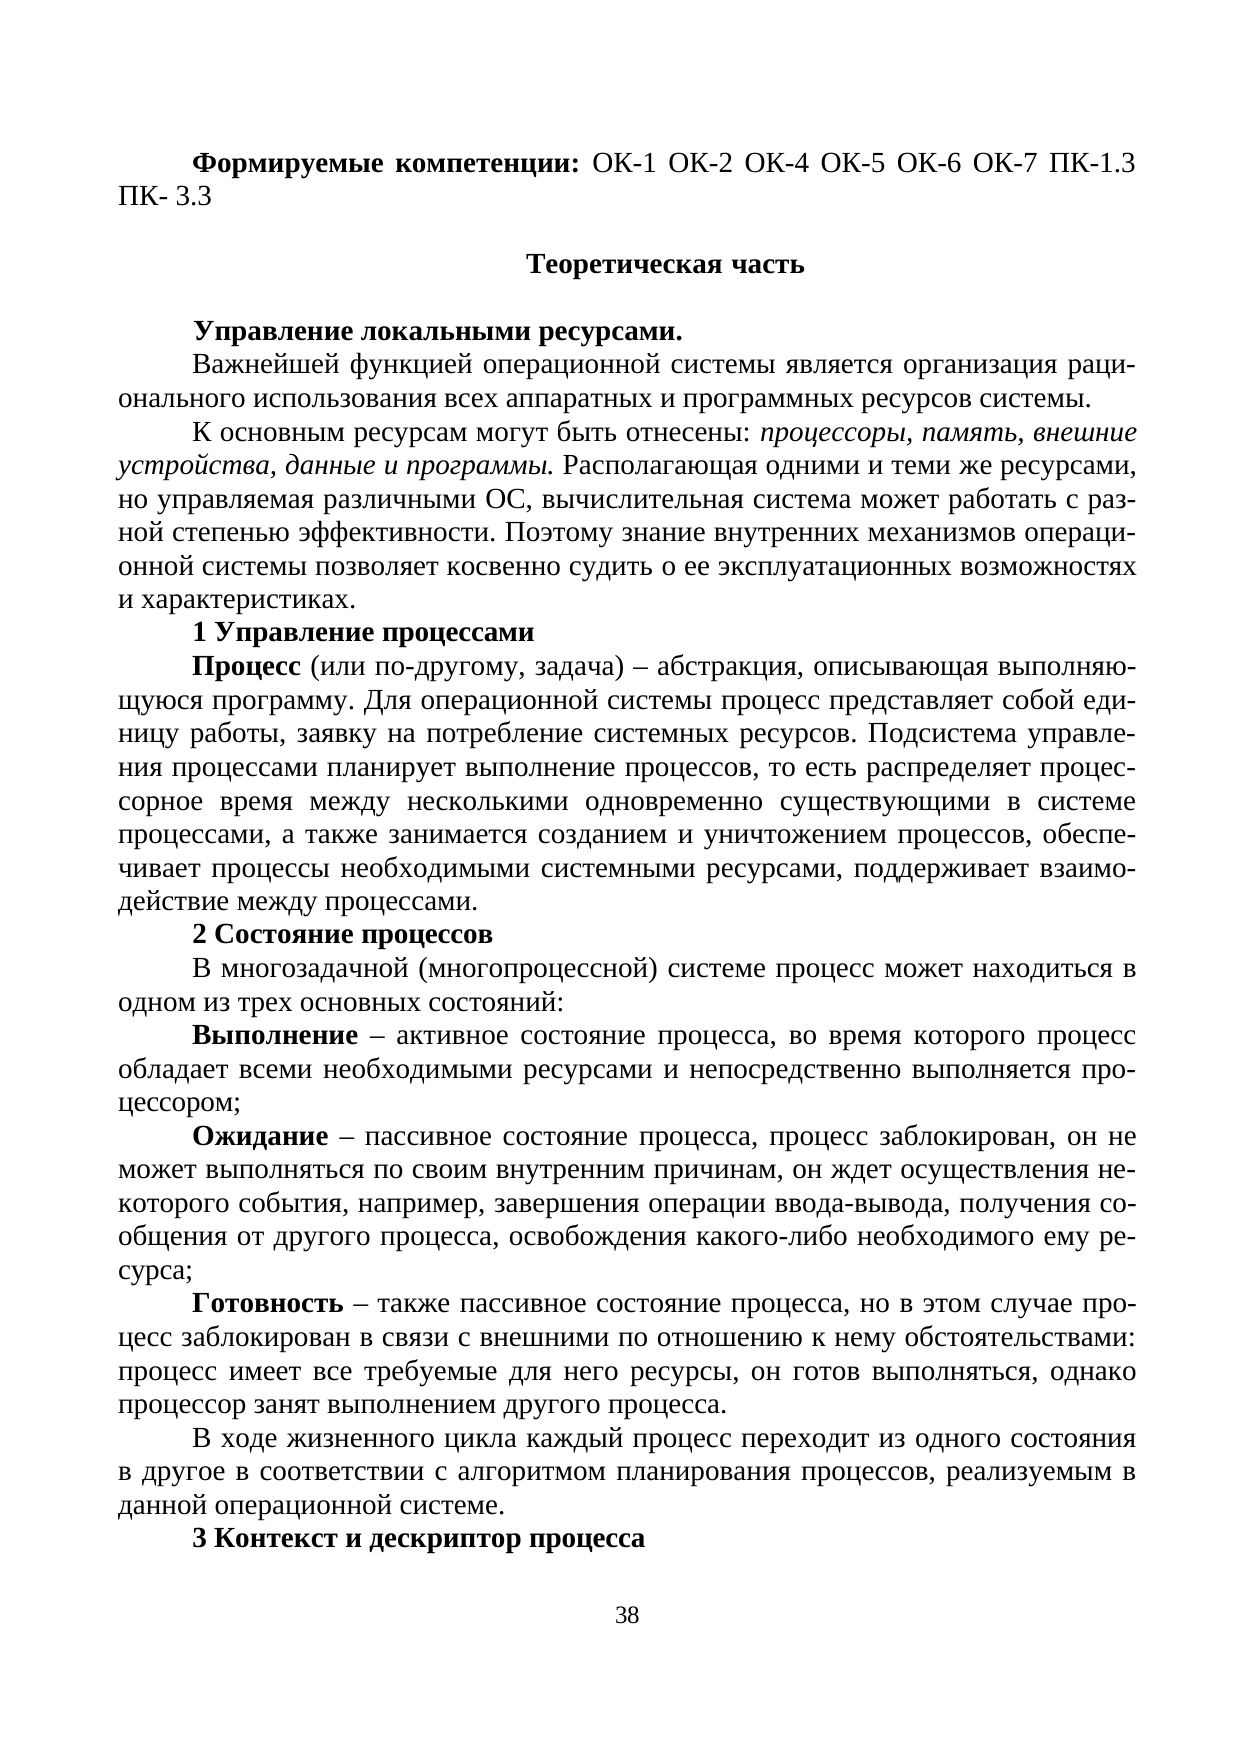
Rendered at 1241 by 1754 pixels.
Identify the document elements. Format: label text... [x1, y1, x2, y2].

text Готовность – также пассивное состояние процесса, но в этом случае про- цесс заблокирован в связи с внешними по отношению к нему обстоятельствами: процесс имеет все требуемые для него ресурсы, он готов выполняться, однако процессор занят выполнением другого процесса. [118, 1286, 1137, 1420]
text Важнейшей функцией операционной системы является организация раци- онального использования всех аппаратных и программных ресурсов системы. [118, 347, 1137, 414]
text Выполнение – активное состояние процесса, во время которого процесс обладает всеми необходимыми ресурсами и непосредственно выполняется про- цессором; [118, 1017, 1137, 1118]
subtitle Теоретическая часть Управление локальными ресурсами. [193, 213, 805, 347]
text Процесс (или по-другому, задача) – абстракция, описывающая выполняю- щуюся программу. Для операционной системы процесс представляет собой еди- ницу работы, заявку на потребление системных ресурсов. Подсистема управле- ния процессами планирует выполнение процессов, то есть распределяет процес- сорное время между несколькими одновременно существующими в системе процессами, а также занимается созданием и уничтожением процессов, обеспе- чивает процессы необходимыми системными ресурсами, поддерживает взаимо- действие между процессами. [118, 648, 1137, 917]
text В ходе жизненного цикла каждый процесс переходит из одного состояния в другое в соответствии с алгоритмом планирования процессов, реализуемым в данной операционной системе. [118, 1420, 1137, 1520]
subtitle Состояние процессов [192, 917, 1166, 950]
text Ожидание – пассивное состояние процесса, процесс заблокирован, он не может выполняться по своим внутренним причинам, он ждет осуществления не- которого события, например, завершения операции ввода-вывода, получения со- общения от другого процесса, освобождения какого-либо необходимого ему ре- сурса; [118, 1118, 1137, 1286]
text Формируемые компетенции: ОК-1 ОК-2 ОК-4 ОК-5 ОК-6 ОК-7 ПК-1.3 ПК- 3.3 [118, 145, 1137, 212]
subtitle Управление процессами [192, 615, 1166, 648]
text К основным ресурсам могут быть отнесены: процессоры, память, внешние устройства, данные и программы. Располагающая одними и теми же ресурсами, но управляемая различными ОС, вычислительная система может работать с раз- ной степенью эффективности. Поэтому знание внутренних механизмов операци- онной системы позволяет косвенно судить о ее эксплуатационных возможностях и характеристиках. [118, 414, 1137, 615]
subtitle Контекст и дескриптор процесса [192, 1520, 1166, 1554]
text В многозадачной (многопроцессной) системе процесс может находиться в одном из трех основных состояний: [118, 950, 1137, 1017]
